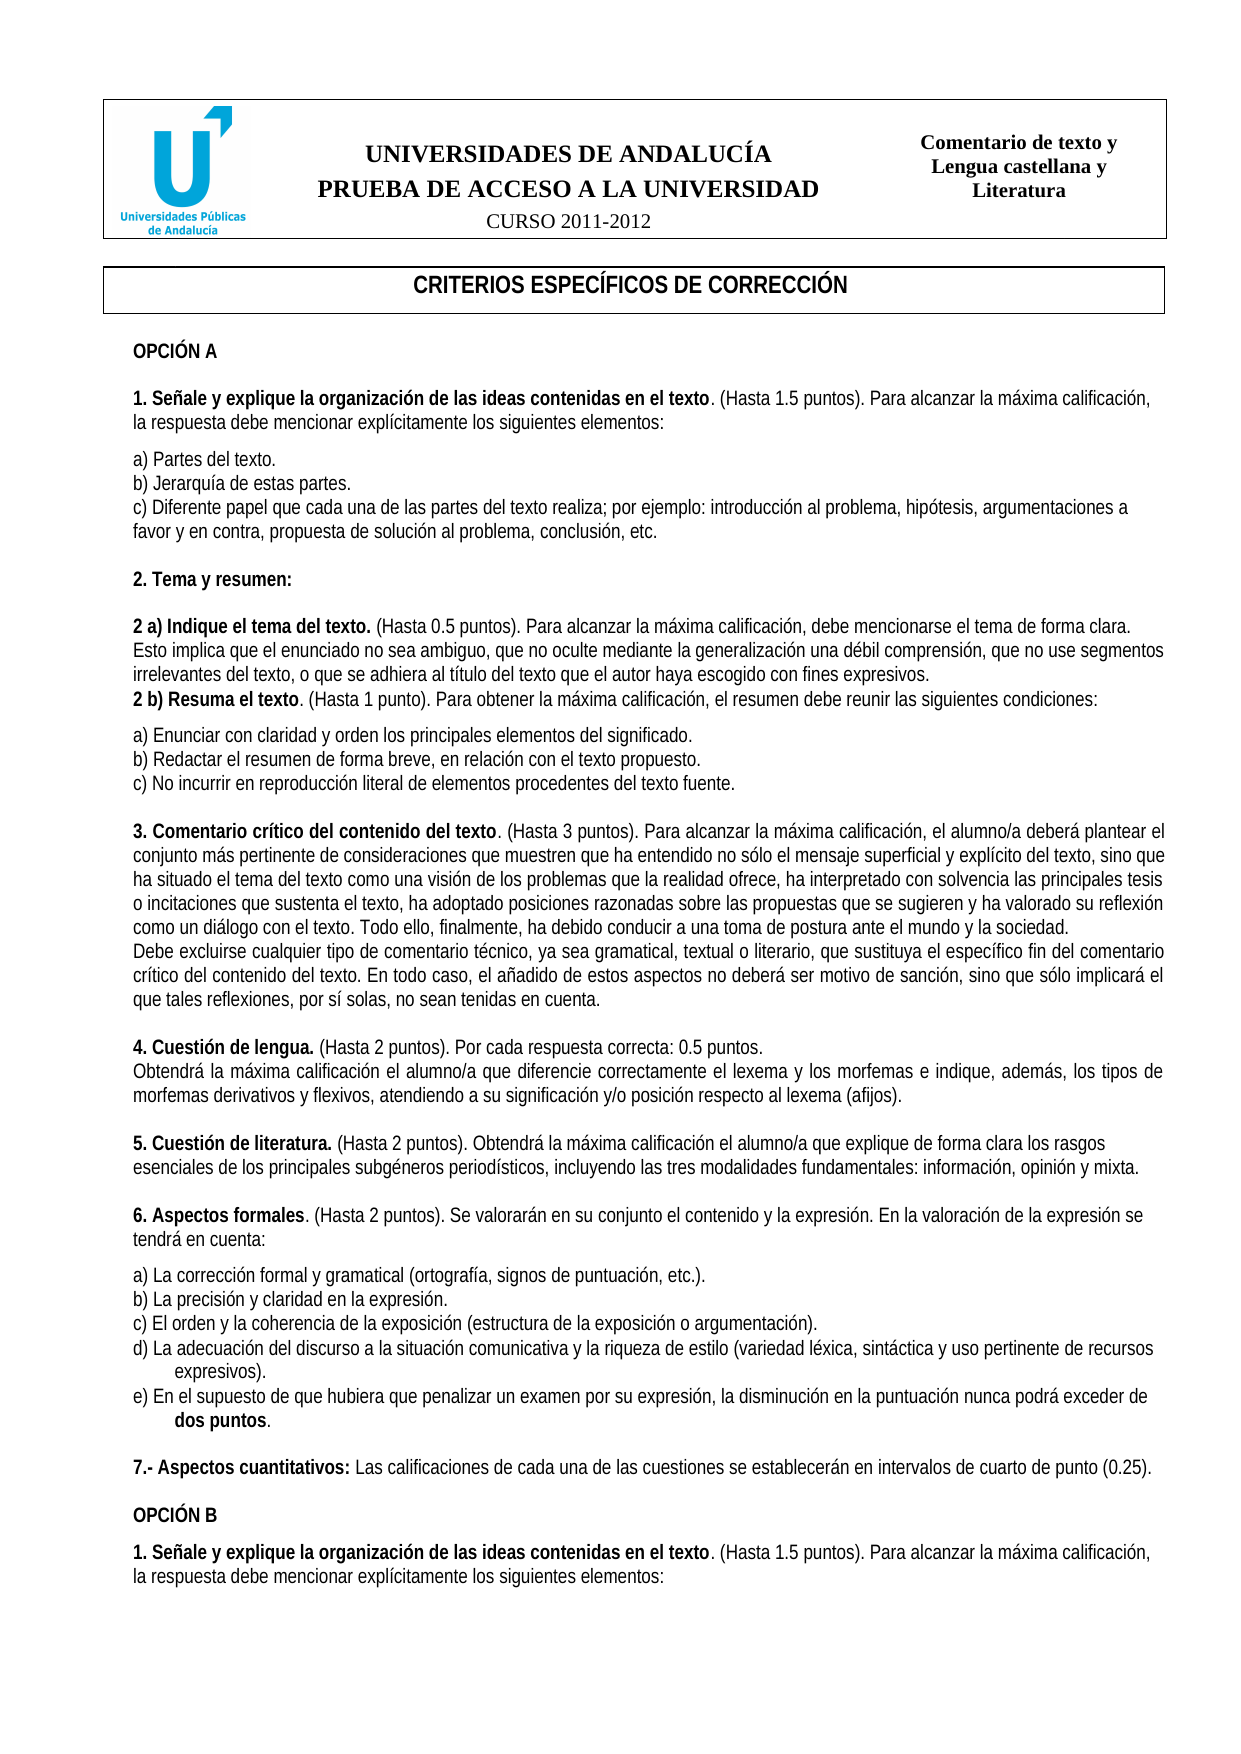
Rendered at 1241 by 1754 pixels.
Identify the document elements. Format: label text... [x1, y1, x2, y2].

text c) No incurrir en reproducción literal de elementos procedentes del texto fuente. [133, 771, 1166, 795]
text b) Redactar el resumen de forma breve, en relación con el texto propuesto. [133, 747, 1166, 771]
text d) La adecuación del discurso a la situación comunicativa y la riqueza de estilo (variedad léxica, sintáctica y uso pertinente de recursos expresivos). [133, 1335, 1166, 1383]
text b) La precisión y claridad en la expresión. [133, 1287, 1166, 1311]
text 6. Aspectos formales. (Hasta 2 puntos). Se valorarán en su conjunto el contenido y la expresión. En la valoración de la expresión se tendrá en cuenta: [133, 1202, 1166, 1251]
text 1. Señale y explique la organización de las ideas contenidas en el texto. (Hasta 1.5 puntos). Para alcanzar la máxima calificación, la respuesta debe mencionar explícitamente los siguientes elementos: [133, 1539, 1166, 1588]
text OPCIÓN A [133, 338, 1167, 362]
text Obtendrá la máxima calificación el alumno/a que diferencie correctamente el lexema y los morfemas e indique, además, los tipos de morfemas derivativos y flexivos, atendiendo a su significación y/o posición respecto al lexema (afijos). [133, 1059, 1166, 1107]
text 7.- Aspectos cuantitativos: Las calificaciones de cada una de las cuestiones se establecerán en intervalos de cuarto de punto (0.25). [133, 1455, 1166, 1479]
text Debe excluirse cualquier tipo de comentario técnico, ya sea gramatical, textual o literario, que sustituya el específico fin del comentario crítico del contenido del texto. En todo caso, el añadido de estos aspectos no deberá ser motivo de sanción, sino que sólo implicará el que tales reflexiones, por sí solas, no sean tenidas en cuenta. [133, 939, 1166, 1011]
text c) Diferente papel que cada una de las partes del texto realiza; por ejemplo: introducción al problema, hipótesis, argumentaciones a favor y en contra, propuesta de solución al problema, conclusión, etc. [133, 495, 1166, 543]
text a) La corrección formal y gramatical (ortografía, signos de puntuación, etc.). [133, 1263, 1166, 1287]
text a) Enunciar con claridad y orden los principales elementos del significado. [133, 723, 1166, 747]
text 3. Comentario crítico del contenido del texto. (Hasta 3 puntos). Para alcanzar la máxima calificación, el alumno/a deberá plantear el conjunto más pertinente de consideraciones que muestren que ha entendido no sólo el mensaje superficial y explícito del texto, sino que ha situado el tema del texto como una visión de los problemas que la realidad ofrece, ha interpretado con solvencia las principales tesis o incitaciones que sustenta el texto, ha adoptado posiciones razonadas sobre las propuestas que se sugieren y ha valorado su reflexión como un diálogo con el texto. Todo ello, finalmente, ha debido conducir a una toma de postura ante el mundo y la sociedad. [133, 819, 1166, 939]
picture [111, 106, 251, 238]
text 2 a) Indique el tema del texto. (Hasta 0.5 puntos). Para alcanzar la máxima calificación, debe mencionarse el tema de forma clara. Esto implica que el enunciado no sea ambiguo, que no oculte mediante la generalización una débil comprensión, que no use segmentos irrelevantes del texto, o que se adhiera al título del texto que el autor haya escogido con fines expresivos. [133, 614, 1166, 686]
text a) Partes del texto. [133, 447, 1063, 471]
text e) En el supuesto de que hubiera que penalizar un examen por su expresión, la disminución en la puntuación nunca podrá exceder de dos puntos. [133, 1383, 1166, 1432]
text 1. Señale y explique la organización de las ideas contenidas en el texto. (Hasta 1.5 puntos). Para alcanzar la máxima calificación, la respuesta debe mencionar explícitamente los siguientes elementos: [133, 386, 1166, 434]
text 2 b) Resuma el texto. (Hasta 1 punto). Para obtener la máxima calificación, el resumen debe reunir las siguientes condiciones: [133, 686, 1166, 710]
text 5. Cuestión de literatura. (Hasta 2 puntos). Obtendrá la máxima calificación el alumno/a que explique de forma clara los rasgos esenciales de los principales subgéneros periodísticos, incluyendo las tres modalidades fundamentales: información, opinión y mixta. [133, 1131, 1166, 1179]
text OPCIÓN B [133, 1503, 1166, 1527]
text c) El orden y la coherencia de la exposición (estructura de la exposición o argumentación). [133, 1311, 1166, 1335]
text 2. Tema y resumen: [133, 566, 1063, 591]
text 4. Cuestión de lengua. (Hasta 2 puntos). Por cada respuesta correcta: 0.5 puntos. [133, 1035, 1166, 1059]
text b) Jerarquía de estas partes. [133, 471, 1063, 495]
